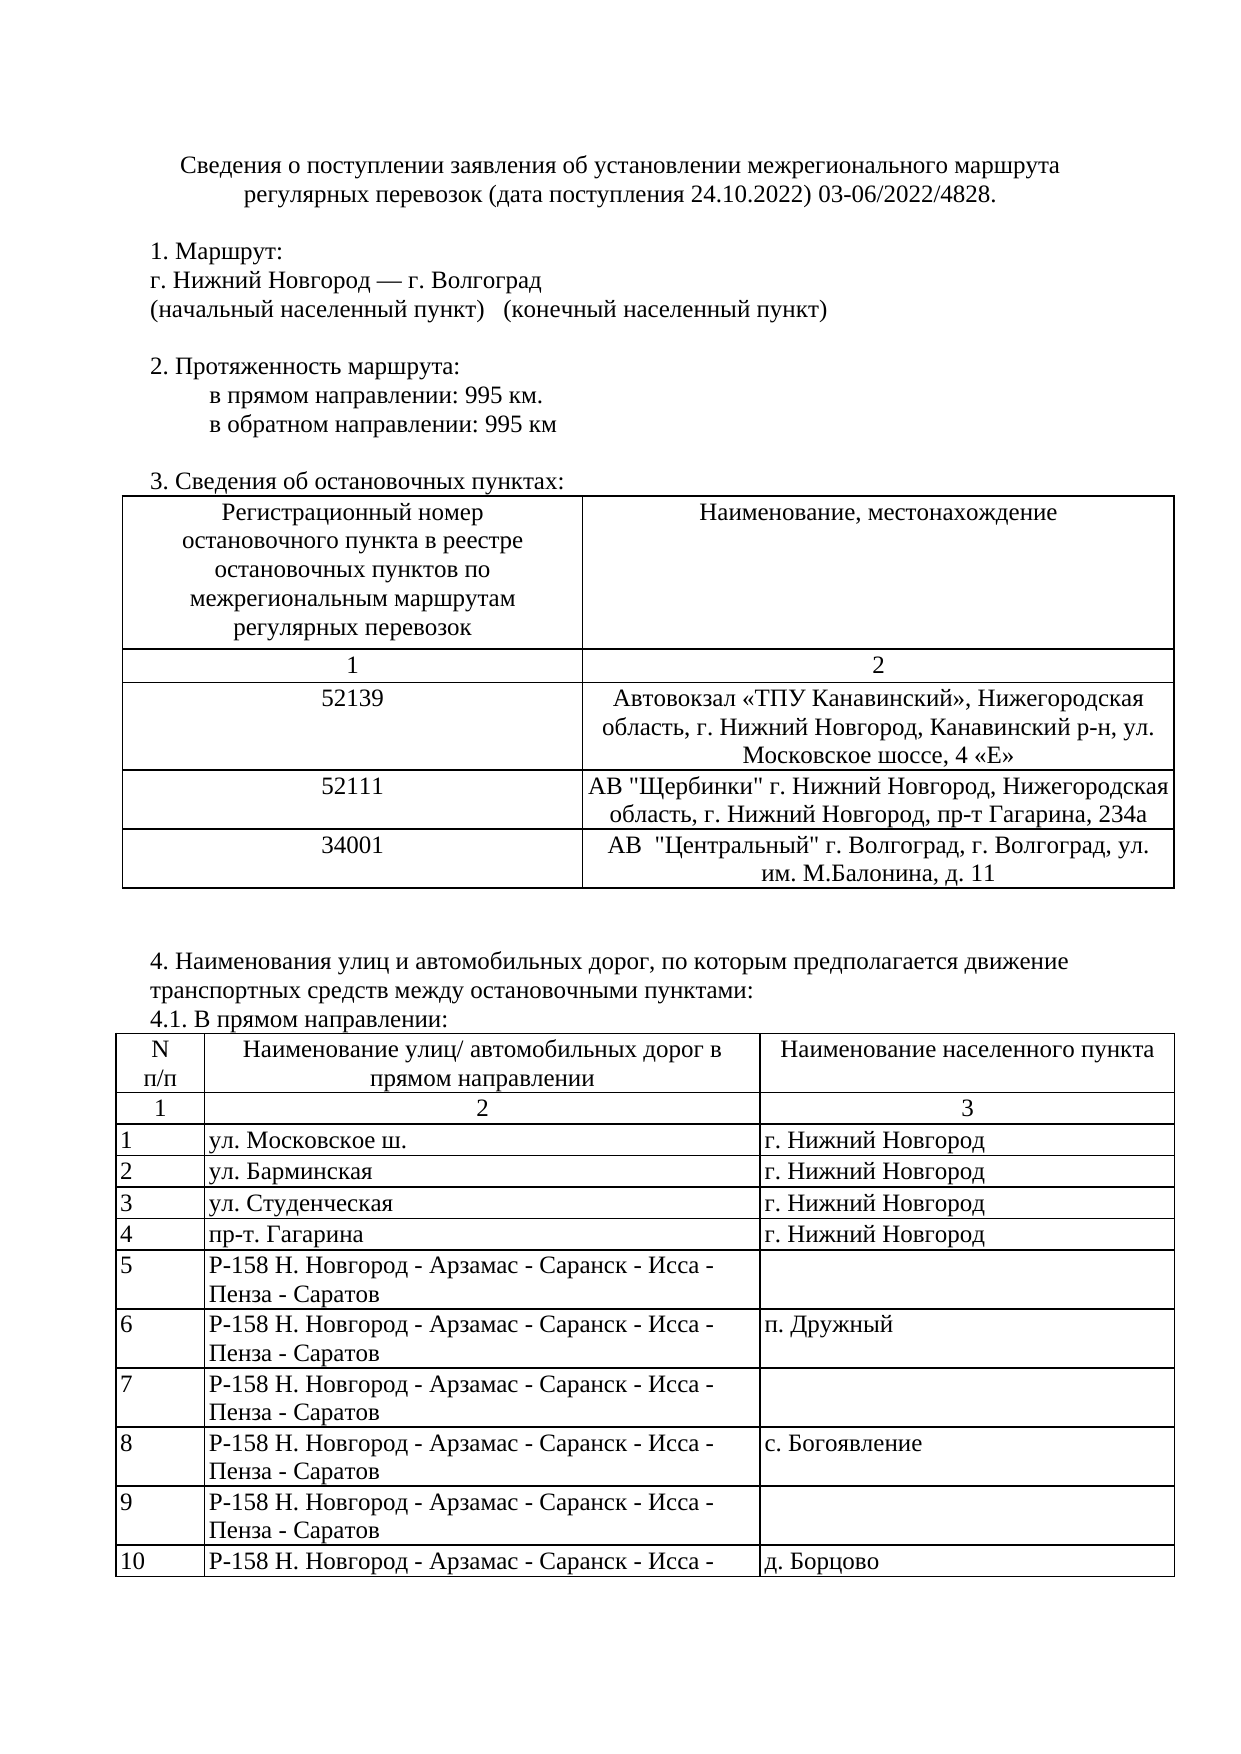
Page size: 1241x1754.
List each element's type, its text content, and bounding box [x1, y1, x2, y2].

table_cell г. Нижний Новгород [761, 1156, 1174, 1186]
table_cell 1 [117, 1125, 204, 1154]
text в прямом направлении: 995 км. [150, 380, 1090, 409]
table_header Регистрационный номер остановочного пункта в реестре остановочных пунктов по межрегиональным маршрутам регулярных перевозок [123, 497, 582, 648]
table_cell Р-158 Н. Новгород - Арзамас - Саранск - Исса - Пенза - Саратов [205, 1310, 759, 1367]
table_header N п/п [117, 1034, 204, 1092]
text в обратном направлении: 995 км [150, 409, 1090, 437]
table_cell 4 [117, 1219, 204, 1249]
table_cell 6 [117, 1310, 204, 1367]
table_cell п. Дружный [761, 1310, 1174, 1367]
table_cell Р-158 Н. Новгород - Арзамас - Саранск - Исса - Пенза - Саратов [205, 1369, 759, 1426]
text 4. Наименования улиц и автомобильных дорог, по которым предполагается движение транспортных средств между остановочными пунктами: [150, 946, 1090, 1004]
table_cell 2 [117, 1156, 204, 1186]
table_cell 9 [117, 1487, 204, 1544]
text Сведения о поступлении заявления об установлении межрегионального маршрута регулярных перевозок (дата поступления 24.10.2022) 03-06/2022/4828. [150, 150, 1090, 207]
table_cell пр-т. Гагарина [205, 1219, 759, 1249]
table_cell 3 [117, 1188, 204, 1217]
table_cell 52111 [123, 771, 582, 828]
table_cell д. Борцово [761, 1546, 1174, 1576]
table_cell 8 [117, 1428, 204, 1485]
table_cell 1 [123, 650, 582, 681]
table_cell ул. Студенческая [205, 1188, 759, 1217]
table_cell Р-158 Н. Новгород - Арзамас - Саранск - Исса - Пенза - Саратов [205, 1251, 759, 1308]
table_cell г. Нижний Новгород [761, 1219, 1174, 1249]
table_header Наименование улиц/ автомобильных дорог в прямом направлении [205, 1034, 759, 1092]
table_cell ул. Барминская [205, 1156, 759, 1186]
table_cell г. Нижний Новгород [761, 1125, 1174, 1154]
table_cell 2 [205, 1093, 759, 1123]
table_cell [205, 1428, 759, 1485]
table_cell 1 [117, 1093, 204, 1123]
table_cell 52139 [123, 683, 582, 769]
table_cell 34001 [123, 830, 582, 887]
table_cell [761, 1487, 1174, 1544]
text 1. Маршрут: [150, 236, 1090, 265]
table_cell 10 [117, 1546, 204, 1576]
table_cell АВ "Щербинки" г. Нижний Новгород, Нижегородская область, г. Нижний Новгород, пр-т Гагарина, 234а [583, 771, 1173, 828]
text (начальный населенный пункт) (конечный населенный пункт) [150, 294, 1090, 322]
table_cell 2 [583, 650, 1173, 681]
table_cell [205, 1546, 759, 1576]
table_cell 7 [117, 1369, 204, 1426]
table_cell ул. Московское ш. [205, 1125, 759, 1154]
text 2. Протяженность маршрута: [150, 351, 1090, 380]
table_cell г. Нижний Новгород [761, 1188, 1174, 1217]
text 4.1. В прямом направлении: [150, 1004, 1090, 1033]
table_header Наименование населенного пункта [761, 1034, 1174, 1092]
table_cell с. Богоявление [761, 1428, 1174, 1485]
table_header Наименование, местонахождение [583, 497, 1173, 648]
text г. Нижний Новгород — г. Волгоград [150, 265, 1090, 294]
table_cell [761, 1251, 1174, 1308]
table_cell Автовокзал «ТПУ Канавинский», Нижегородская область, г. Нижний Новгород, Канавинский р-н, ул. Московское шоссе, 4 «Е» [583, 683, 1173, 769]
table_cell АВ "Центральный" г. Волгоград, г. Волгоград, ул. им. М.Балонина, д. 11 [583, 830, 1173, 887]
table_cell 5 [117, 1251, 204, 1308]
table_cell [205, 1487, 759, 1544]
text 3. Сведения об остановочных пунктах: [150, 466, 1090, 495]
table_cell [761, 1369, 1174, 1426]
table_cell 3 [761, 1093, 1174, 1123]
